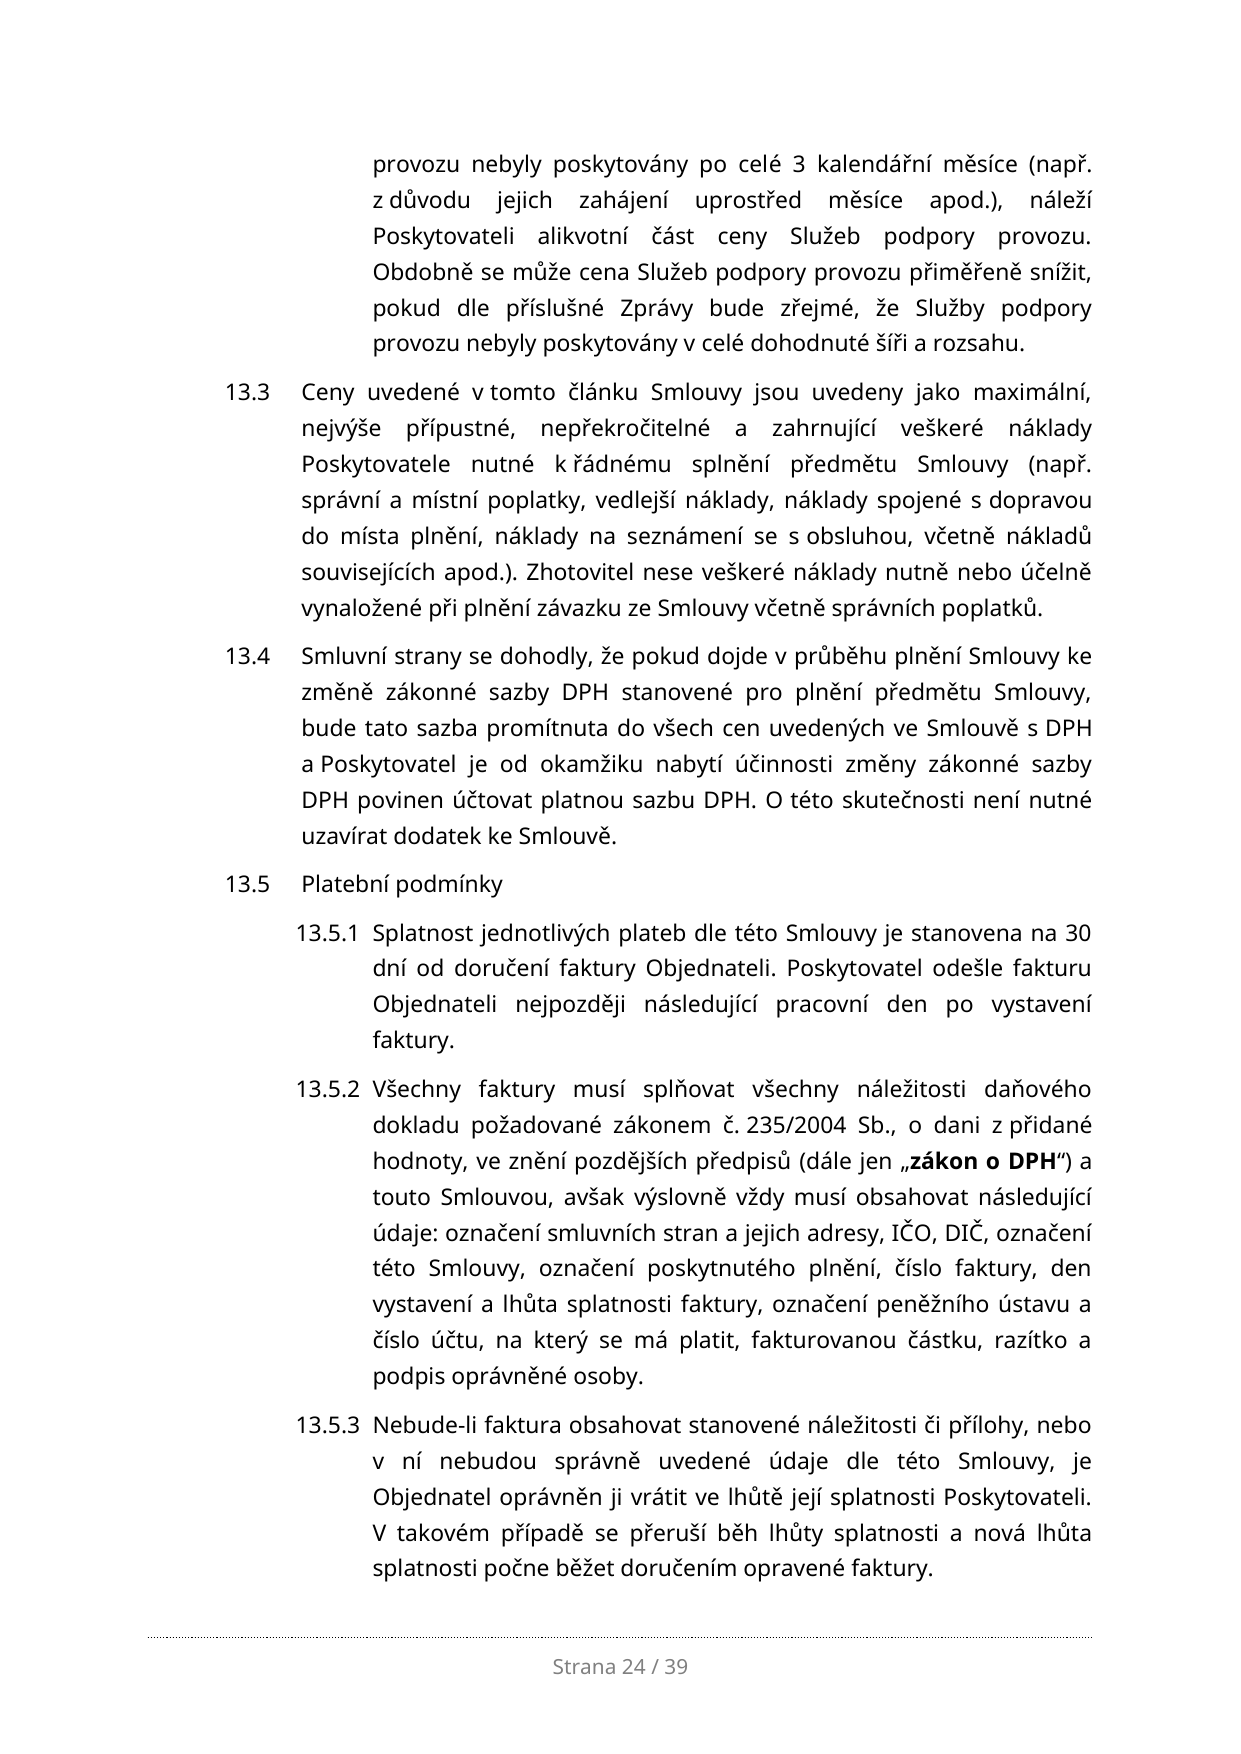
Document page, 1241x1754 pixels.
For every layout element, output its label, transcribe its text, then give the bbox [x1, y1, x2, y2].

text Smluvní strany se dohodly, že pokud dojde v průběhu plnění Smlouvy ke změně zákonné sazby DPH stanovené pro plnění předmětu Smlouvy, bude tato sazba promítnuta do všech cen uvedených ve Smlouvě s DPH a Poskytovatel je od okamžiku nabytí účinnosti změny zákonné sazby DPH povinen účtovat platnou sazbu DPH. O této skutečnosti není nutné uzavírat dodatek ke Smlouvě. [224, 640, 1092, 851]
text Platební podmínky [224, 868, 1092, 899]
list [295, 148, 1092, 359]
text Ceny uvedené v tomto článku Smlouvy jsou uvedeny jako maximální, nejvýše přípustné, nepřekročitelné a zahrnující veškeré náklady Poskytovatele nutné k řádnému splnění předmětu Smlouvy (např. správní a místní poplatky, vedlejší náklady, náklady spojené s dopravou do místa plnění, náklady na seznámení se s obsluhou, včetně nákladů souvisejících apod.). Zhotovitel nese veškeré náklady nutně nebo účelně vynaložené při plnění závazku ze Smlouvy včetně správních poplatků. [224, 376, 1092, 623]
list Nebude-li faktura obsahovat stanovené náležitosti či přílohy, nebo v ní nebudou správně uvedené údaje dle této Smlouvy, je Objednatel oprávněn ji vrátit ve lhůtě její splatnosti Poskytovateli. V takovém případě se přeruší běh lhůty splatnosti a nová lhůta splatnosti počne běžet doručením opravené faktury. [295, 1409, 1092, 1584]
list Všechny faktury musí splňovat všechny náležitosti daňového dokladu požadované zákonem č. 235/2004 Sb., o dani z přidané hodnoty, ve znění pozdějších předpisů (dále jen „zákon o DPH“) a touto Smlouvou, avšak výslovně vždy musí obsahovat následující údaje: označení smluvních stran a jejich adresy, IČO, DIČ, označení této Smlouvy, označení poskytnutého plnění, číslo faktury, den vystavení a lhůta splatnosti faktury, označení peněžního ústavu a číslo účtu, na který se má platit, fakturovanou částku, razítko a podpis oprávněné osoby. [295, 1073, 1092, 1391]
list Splatnost jednotlivých plateb dle této Smlouvy je stanovena na 30 dní od doručení faktury Objednateli. Poskytovatel odešle fakturu Objednateli nejpozději následující pracovní den po vystavení faktury. [295, 916, 1092, 1056]
